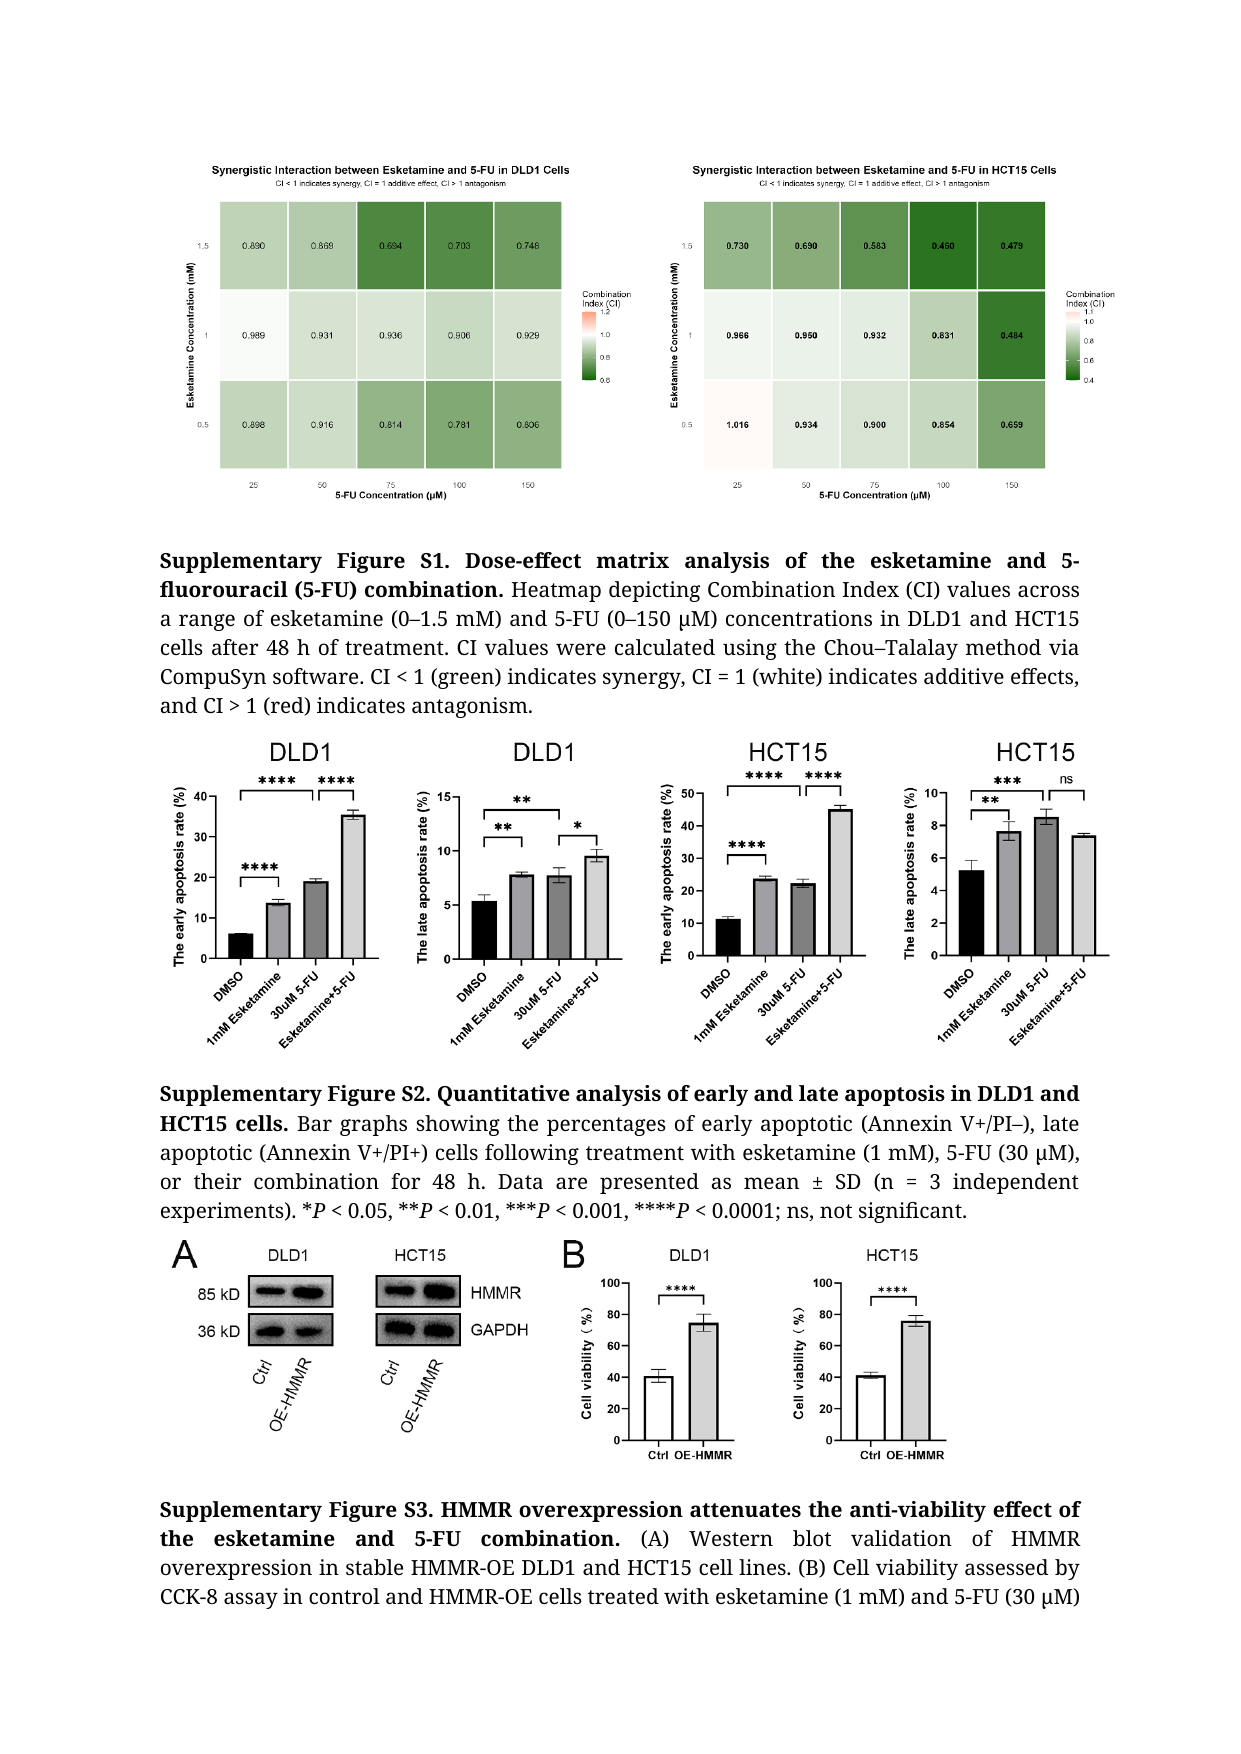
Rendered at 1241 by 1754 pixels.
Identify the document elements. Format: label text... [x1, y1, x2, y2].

text Supplementary Figure S2. Quantitative analysis of early and late apoptosis in DLD1 and HCT15 cells. Bar graphs showing the percentages of early apoptotic (Annexin V+/PI–), late apoptotic (Annexin V+/PI+) cells following treatment with esketamine (1 mM), 5-FU (30 μM), or their combination for 48 h. Data are presented as mean ± SD (n = 3 independent experiments). *P < 0.05, **P < 0.01, ***P < 0.001, ****P < 0.0001; ns, not significant. [159, 1079, 1081, 1224]
text Supplementary Figure S1. Dose-effect matrix analysis of the esketamine and 5-fluorouracil (5-FU) combination. Heatmap depicting Combination Index (CI) values across a range of esketamine (0–1.5 mM) and 5-FU (0–150 μM) concentrations in DLD1 and HCT15 cells after 48 h of treatment. CI values were calculated using the Chou–Talalay method via CompuSyn software. CI < 1 (green) indicates synergy, CI = 1 (white) indicates additive effects, and CI > 1 (red) indicates antagonism. [159, 545, 1081, 720]
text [159, 1494, 1081, 1611]
picture [159, 720, 1133, 1079]
picture [159, 1224, 983, 1495]
picture [159, 147, 1130, 545]
